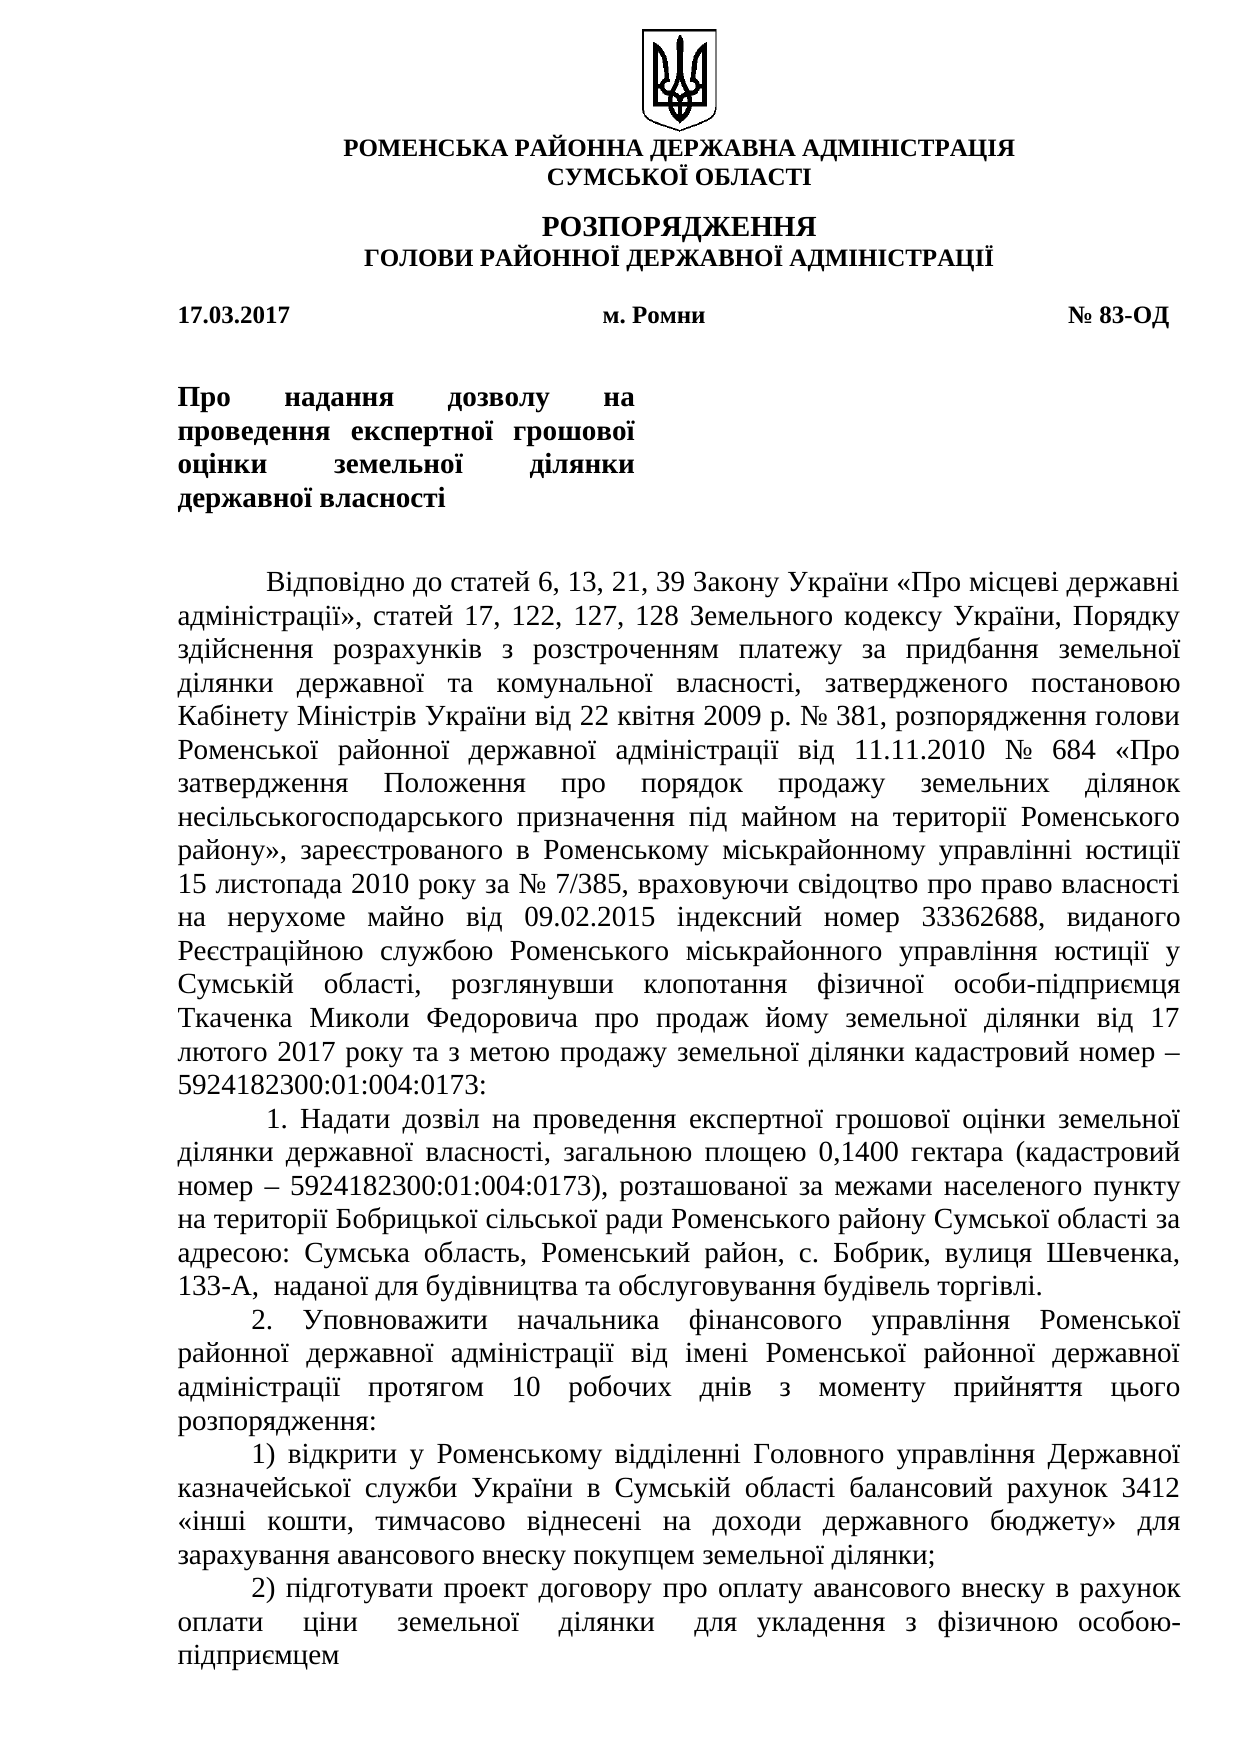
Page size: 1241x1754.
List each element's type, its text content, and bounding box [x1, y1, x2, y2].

text Про надання дозволу на проведення експертної грошової оцінки земельної ділянки державної власності [177, 379, 635, 514]
text 1) відкрити у Роменському відділенні Головного управління Державної казначейської служби України в Сумській області балансовий рахунок 3412 «інші кошти, тимчасово віднесені на доходи державного бюджету» для зарахування авансового внеску покупцем земельної ділянки; [177, 1436, 1181, 1570]
text 17.03.2017 м. Ромни № 83-ОД [177, 301, 1181, 329]
picture [641, 29, 717, 133]
text СУМСЬКОЇ ОБЛАСТІ [177, 162, 1181, 190]
text Відповідно до статей 6, 13, 21, 39 Закону України «Про місцеві державні адміністрації», статей 17, 122, 127, 128 Земельного кодексу України, Порядку здійснення розрахунків з розстроченням платежу за придбання земельної ділянки державної та комунальної власності, затвердженого постановою Кабінету Міністрів України від 22 квітня 2009 р. № 381, розпорядження голови Роменської районної державної адміністрації від 11.11.2010 № 684 «Про затвердження Положення про порядок продажу земельних ділянок несільськогосподарського призначення під майном на території Роменського району», зареєстрованого в Роменському міськрайонному управлінні юстиції 15 листопада 2010 року за № 7/385, враховуючи свідоцтво про право власності на нерухоме майно від 09.02.2015 індексний номер 33362688, виданого Реєстраційною службою Роменського міськрайонного управління юстиції у Сумській області, розглянувши клопотання фізичної особи-підприємця Ткаченка Миколи Федоровича про продаж йому земельної ділянки від 17 лютого 2017 року та з метою продажу земельної ділянки кадастровий номер – 5924182300:01:004:0173: [177, 564, 1181, 1101]
text РОЗПОРЯДЖЕННЯ [177, 209, 1181, 243]
text 2) підготувати проект договору про оплату авансового внеску в рахунок оплати ціни земельної ділянки для укладення з фізичною особою-підприємцем [177, 1570, 1181, 1671]
text ГОЛОВИ РАЙОННОЇ ДЕРЖАВНОЇ АДМІНІСТРАЦІЇ [177, 243, 1181, 272]
text 1. Надати дозвіл на проведення експертної грошової оцінки земельної ділянки державної власності, загальною площею 0,1400 гектара (кадастровий номер – 5924182300:01:004:0173), розташованої за межами населеного пункту на території Бобрицької сільської ради Роменського району Сумської області за адресою: Сумська область, Роменський район, с. Бобрик, вулиця Шевченка, 133-А, наданої для будівництва та обслуговування будівель торгівлі. [177, 1101, 1181, 1302]
text 2. Уповноважити начальника фінансового управління Роменської районної державної адміністрації від імені Роменської районної державної адміністрації протягом 10 робочих днів з моменту прийняття цього розпорядження: [177, 1302, 1181, 1436]
text РОМЕНСЬКА РАЙОННА ДЕРЖАВНА АДМІНІСТРАЦІЯ [177, 133, 1181, 162]
